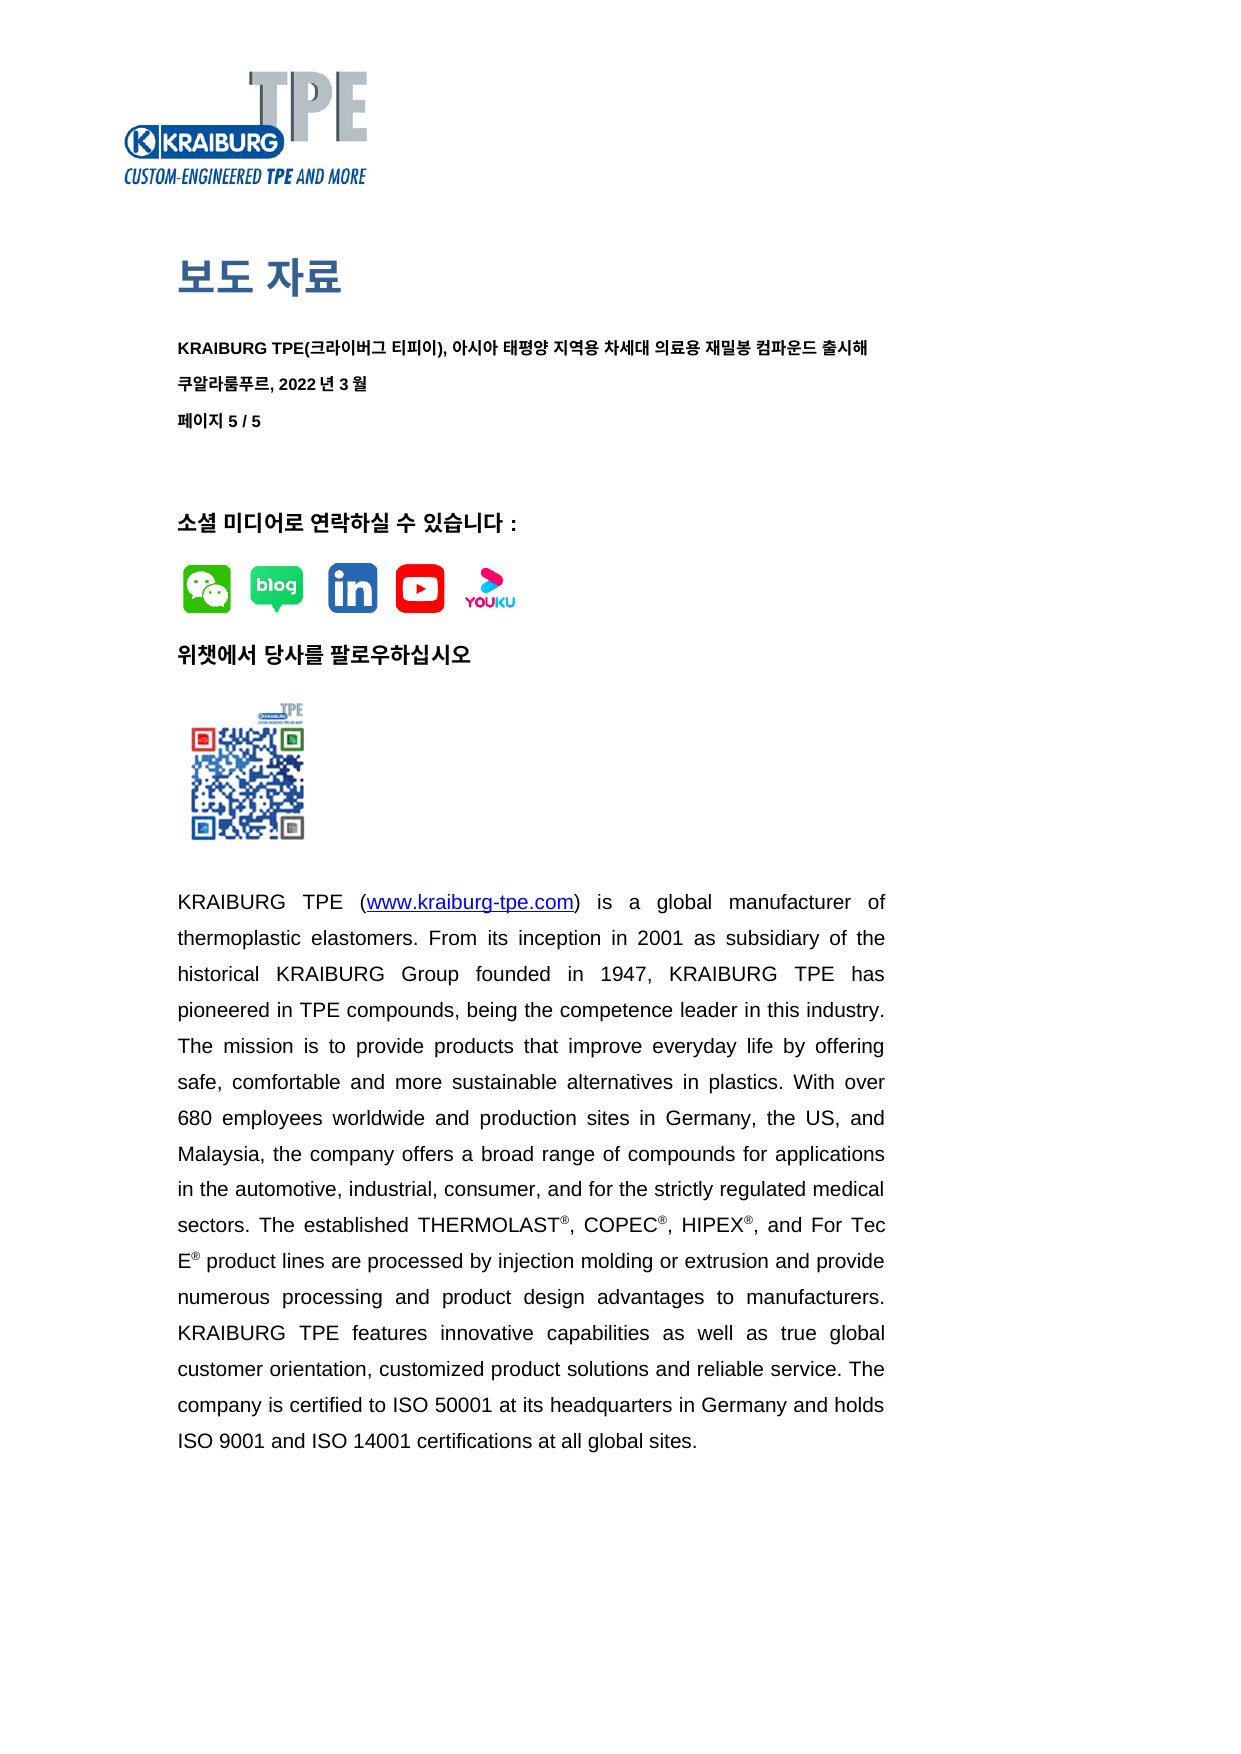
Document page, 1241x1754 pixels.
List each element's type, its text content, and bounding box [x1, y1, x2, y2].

picture [456, 563, 523, 613]
picture [177, 694, 314, 865]
picture [395, 564, 445, 613]
text 위챗에서 당사를 팔로우하십시오 [177, 638, 1048, 669]
text 소셜 미디어로 연락하실 수 있습니다 : [177, 506, 1048, 538]
picture [183, 565, 231, 613]
picture [328, 563, 378, 613]
text KRAIBURG TPE (www.kraiburg-tpe.com) is a global manufacturer of thermoplastic elastomers. From its inception in 2001 as subsidiary of the historical KRAIBURG Group founded in 1947, KRAIBURG TPE has pioneered in TPE compounds, being the competence leader in this industry. The mission is to provide products that improve everyday life by offering safe, comfortable and more sustainable alternatives in plastics. With over 680 employees worldwide and production sites in Germany, the US, and Malaysia, the company offers a broad range of compounds for applications in the automotive, industrial, consumer, and for the strictly regulated medical sectors. The established THERMOLAST®, COPEC®, HIPEX®, and For Tec E® product lines are processed by injection molding or extrusion and provide numerous processing and product design advantages to manufacturers. KRAIBURG TPE features innovative capabilities as well as true global customer orientation, customized product solutions and reliable service. The company is certified to ISO 50001 at its headquarters in Germany and holds ISO 9001 and ISO 14001 certifications at all global sites. [177, 890, 886, 1453]
picture [248, 565, 304, 613]
picture [112, 55, 379, 200]
